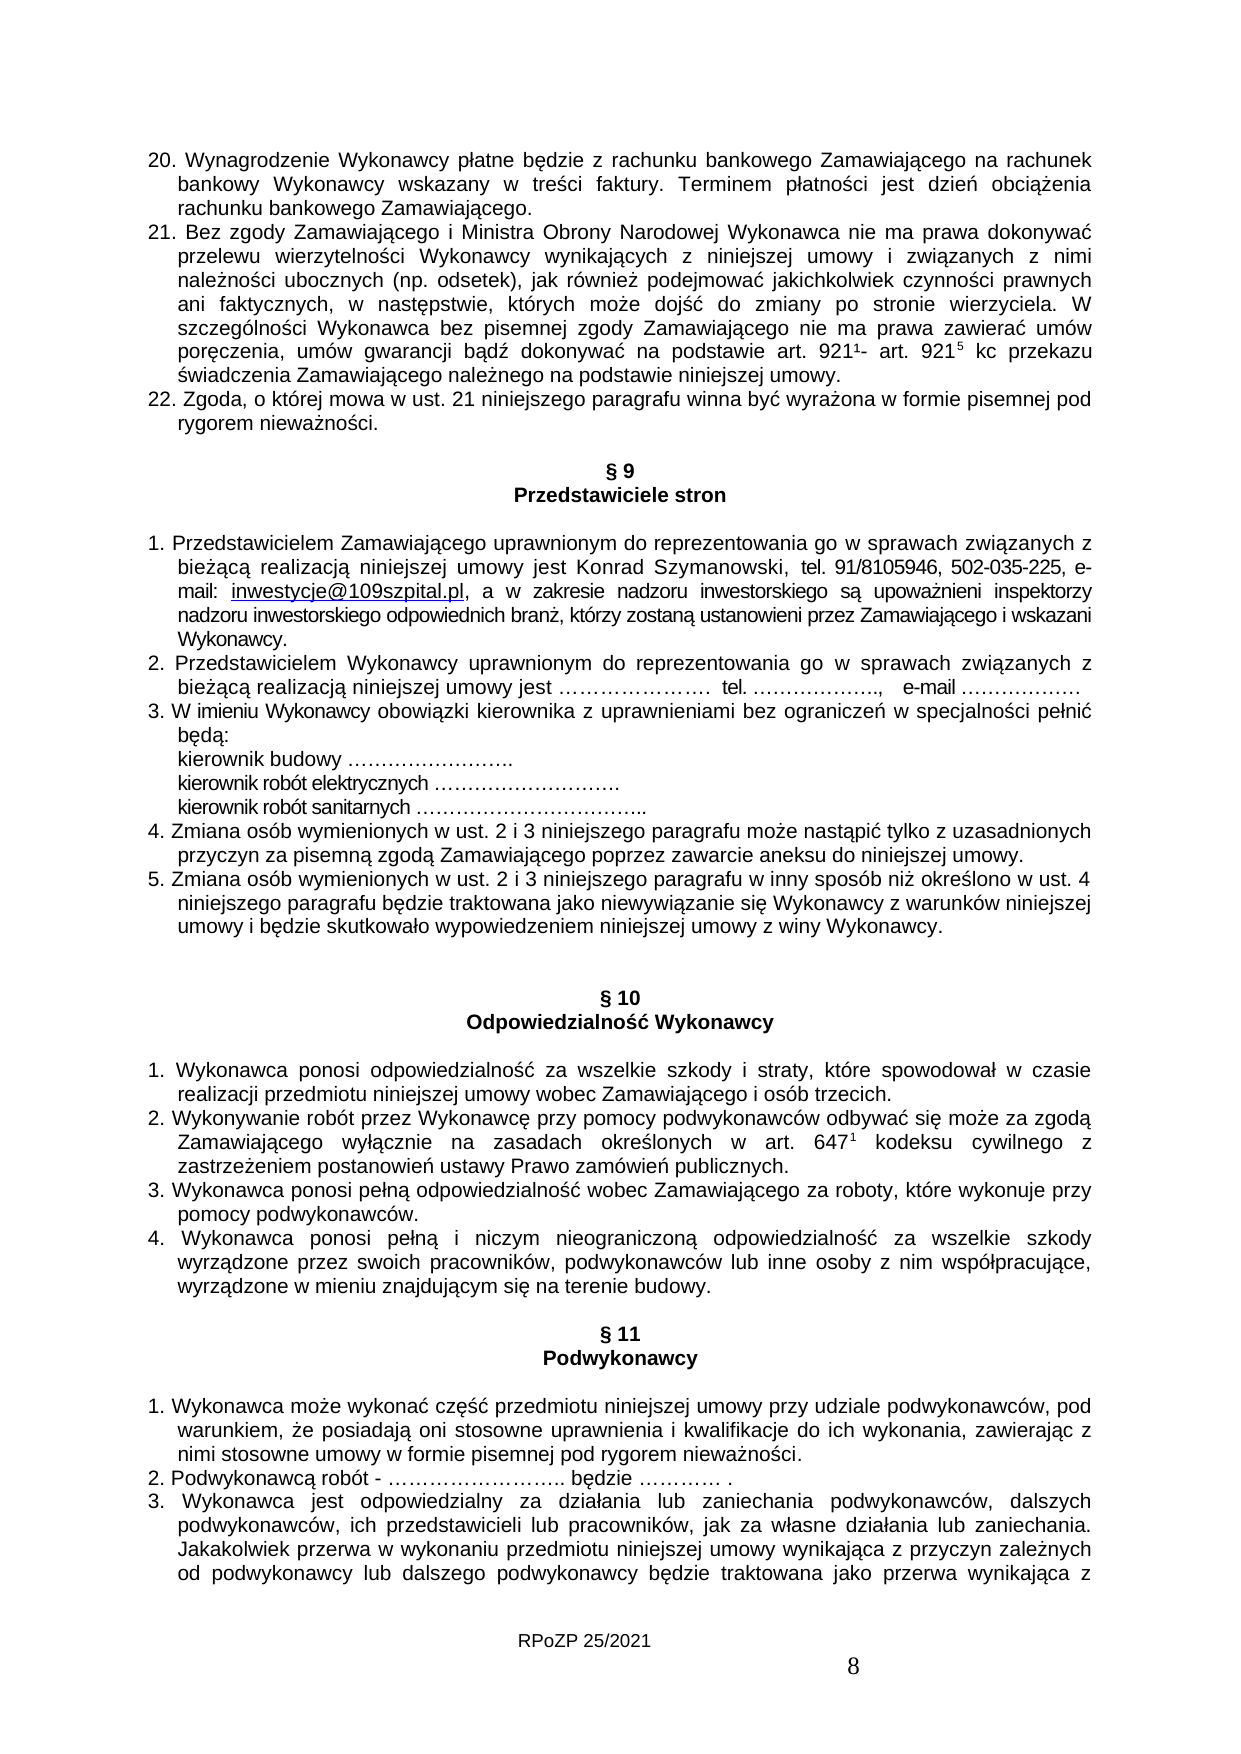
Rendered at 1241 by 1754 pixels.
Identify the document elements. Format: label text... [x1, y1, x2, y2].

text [148, 1489, 1093, 1585]
text 5. Zmiana osób wymienionych w ust. 2 i 3 niniejszego paragrafu w inny sposób niż określono w ust. 4 niniejszego paragrafu będzie traktowana jako niewywiązanie się Wykonawcy z warunków niniejszej umowy i będzie skutkowało wypowiedzeniem niniejszej umowy z winy Wykonawcy. [148, 866, 1093, 938]
text 1. Wykonawca może wykonać część przedmiotu niniejszej umowy przy udziale podwykonawców, pod warunkiem, że posiadają oni stosowne uprawnienia i kwalifikacje do ich wykonania, zawierając z nimi stosowne umowy w formie pisemnej pod rygorem nieważności. [148, 1393, 1093, 1465]
text 20. Wynagrodzenie Wykonawcy płatne będzie z rachunku bankowego Zamawiającego na rachunek bankowy Wykonawcy wskazany w treści faktury. Terminem płatności jest dzień obciążenia rachunku bankowego Zamawiającego. [148, 148, 1093, 219]
text 3. Wykonawca ponosi pełną odpowiedzialność wobec Zamawiającego za roboty, które wykonuje przy pomocy podwykonawców. [148, 1178, 1093, 1226]
text § 11 [148, 1322, 1093, 1346]
text Odpowiedzialność Wykonawcy [148, 1010, 1093, 1034]
text 3. W imieniu Wykonawcy obowiązki kierownika z uprawnieniami bez ograniczeń w specjalności pełnić będą: [148, 699, 1093, 747]
text 22. Zgoda, o której mowa w ust. 21 niniejszego paragrafu winna być wyrażona w formie pisemnej pod rygorem nieważności. [148, 387, 1093, 435]
text 1. Wykonawca ponosi odpowiedzialność za wszelkie szkody i straty, które spowodował w czasie realizacji przedmiotu niniejszej umowy wobec Zamawiającego i osób trzecich. [148, 1058, 1093, 1106]
text kierownik robót sanitarnych …………………………….. [177, 794, 1093, 818]
text 2. Wykonywanie robót przez Wykonawcę przy pomocy podwykonawców odbywać się może za zgodą Zamawiającego wyłącznie na zasadach określonych w art. 6471 kodeksu cywilnego z zastrzeżeniem postanowień ustawy Prawo zamówień publicznych. [148, 1106, 1093, 1178]
text 2. Podwykonawcą robót - …………………….. będzie ………… . [148, 1465, 1093, 1489]
text § 9 [148, 459, 1093, 483]
text § 10 [148, 986, 1093, 1010]
text Przedstawiciele stron [148, 483, 1093, 507]
text 21. Bez zgody Zamawiającego i Ministra Obrony Narodowej Wykonawca nie ma prawa dokonywać przelewu wierzytelności Wykonawcy wynikających z niniejszej umowy i związanych z nimi należności ubocznych (np. odsetek), jak również podejmować jakichkolwiek czynności prawnych ani faktycznych, w następstwie, których może dojść do zmiany po stronie wierzyciela. W szczególności Wykonawca bez pisemnej zgody Zamawiającego nie ma prawa zawierać umów poręczenia, umów gwarancji bądź dokonywać na podstawie art. 921¹- art. 9215 kc przekazu świadczenia Zamawiającego należnego na podstawie niniejszej umowy. [148, 219, 1093, 387]
text kierownik budowy ……………………. [177, 747, 1093, 771]
text 2. Przedstawicielem Wykonawcy uprawnionym do reprezentowania go w sprawach związanych z bieżącą realizacją niniejszej umowy jest …………………. tel. ………………., e-mail ……………… [148, 651, 1093, 699]
text 1. Przedstawicielem Zamawiającego uprawnionym do reprezentowania go w sprawach związanych z bieżącą realizacją niniejszej umowy jest Konrad Szymanowski, tel. 91/8105946, 502-035-225, e-mail: inwestycje@109szpital.pl, a w zakresie nadzoru inwestorskiego są upoważnieni inspektorzy nadzoru inwestorskiego odpowiednich branż, którzy zostaną ustanowieni przez Zamawiającego i wskazani Wykonawcy. [148, 531, 1093, 651]
text 4. Zmiana osób wymienionych w ust. 2 i 3 niniejszego paragrafu może nastąpić tylko z uzasadnionych przyczyn za pisemną zgodą Zamawiającego poprzez zawarcie aneksu do niniejszej umowy. [148, 818, 1093, 866]
text kierownik robót elektrycznych ………………………. [177, 771, 1093, 794]
text Podwykonawcy [148, 1346, 1093, 1369]
text 4. Wykonawca ponosi pełną i niczym nieograniczoną odpowiedzialność za wszelkie szkody wyrządzone przez swoich pracowników, podwykonawców lub inne osoby z nim współpracujące, wyrządzone w mieniu znajdującym się na terenie budowy. [148, 1226, 1093, 1298]
